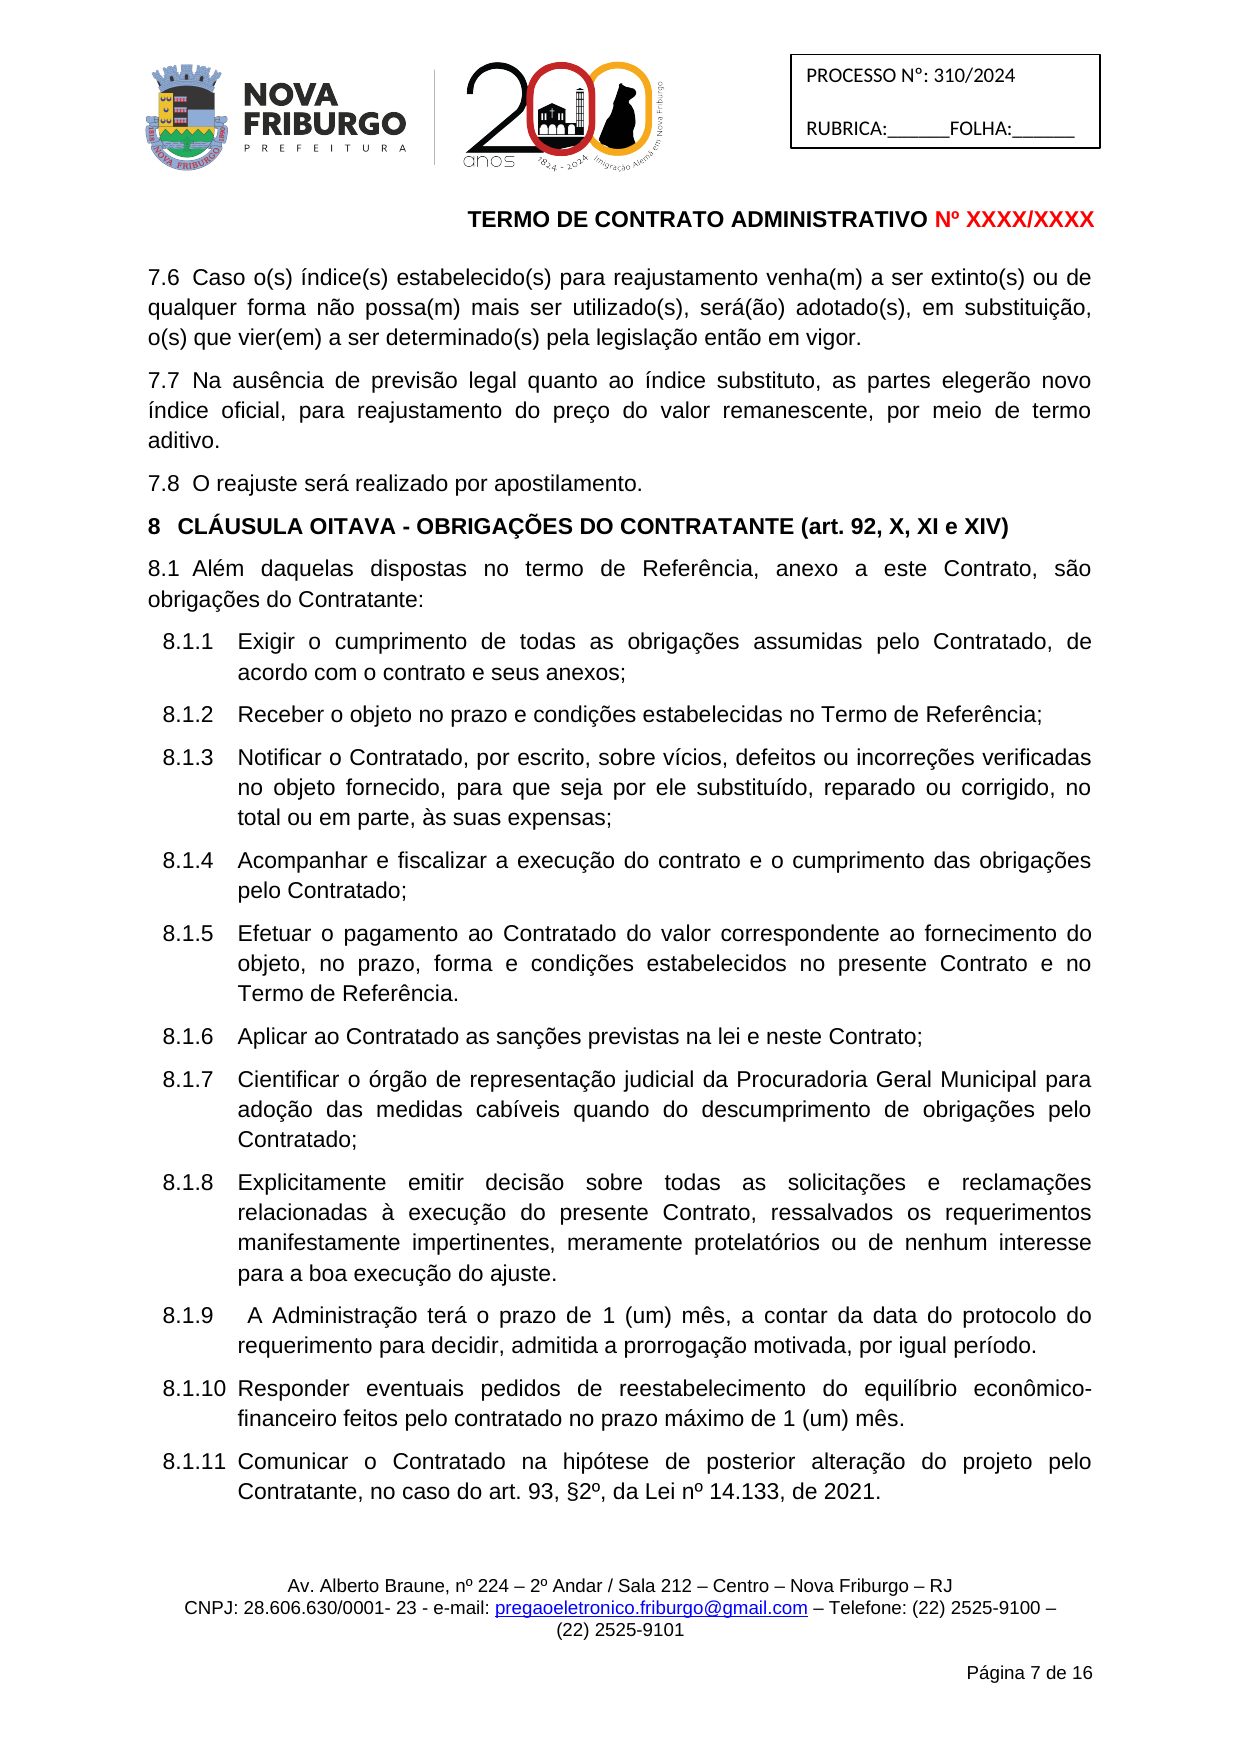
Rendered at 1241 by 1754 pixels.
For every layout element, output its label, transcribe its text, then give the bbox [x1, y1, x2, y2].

list O reajuste será realizado por apostilamento. [148, 470, 1092, 496]
list Caso o(s) índice(s) estabelecido(s) para reajustamento venha(m) a ser extinto(s) ou de qualquer forma não possa(m) mais ser utilizado(s), será(ão) adotado(s), em substituição, o(s) que vier(em) a ser determinado(s) pela legislação então em vigor. [148, 263, 1092, 350]
list Responder eventuais pedidos de reestabelecimento do equilíbrio econômico-financeiro feitos pelo contratado no prazo máximo de 1 (um) mês. [162, 1375, 1092, 1432]
list Explicitamente emitir decisão sobre todas as solicitações e reclamações relacionadas à execução do presente Contrato, ressalvados os requerimentos manifestamente impertinentes, meramente protelatórios ou de nenhum interesse para a boa execução do ajuste. [162, 1169, 1092, 1286]
list Receber o objeto no prazo e condições estabelecidas no Termo de Referência; [162, 701, 1092, 727]
list Efetuar o pagamento ao Contratado do valor correspondente ao fornecimento do objeto, no prazo, forma e condições estabelecidos no presente Contrato e no Termo de Referência. [162, 920, 1092, 1007]
list CLÁUSULA OITAVA - OBRIGAÇÕES DO CONTRATANTE (art. 92, X, XI e XIV) [148, 513, 1092, 539]
list A Administração terá o prazo de 1 (um) mês, a contar da data do protocolo do requerimento para decidir, admitida a prorrogação motivada, por igual período. [162, 1302, 1092, 1359]
list Comunicar o Contratado na hipótese de posterior alteração do projeto pelo Contratante, no caso do art. 93, §2º, da Lei nº 14.133, de 2021. [162, 1448, 1092, 1504]
list Aplicar ao Contratado as sanções previstas na lei e neste Contrato; [162, 1023, 1092, 1049]
picture [118, 29, 696, 200]
list Além daquelas dispostas no termo de Referência, anexo a este Contrato, são obrigações do Contratante: [148, 555, 1092, 612]
list Na ausência de previsão legal quanto ao índice substituto, as partes elegerão novo índice oficial, para reajustamento do preço do valor remanescente, por meio de termo aditivo. [148, 367, 1092, 453]
list Acompanhar e fiscalizar a execução do contrato e o cumprimento das obrigações pelo Contratado; [162, 847, 1092, 903]
list Notificar o Contratado, por escrito, sobre vícios, defeitos ou incorreções verificadas no objeto fornecido, para que seja por ele substituído, reparado ou corrigido, no total ou em parte, às suas expensas; [162, 744, 1092, 831]
list Exigir o cumprimento de todas as obrigações assumidas pelo Contratado, de acordo com o contrato e seus anexos; [162, 628, 1092, 685]
list Cientificar o órgão de representação judicial da Procuradoria Geral Municipal para adoção das medidas cabíveis quando do descumprimento de obrigações pelo Contratado; [162, 1066, 1092, 1152]
